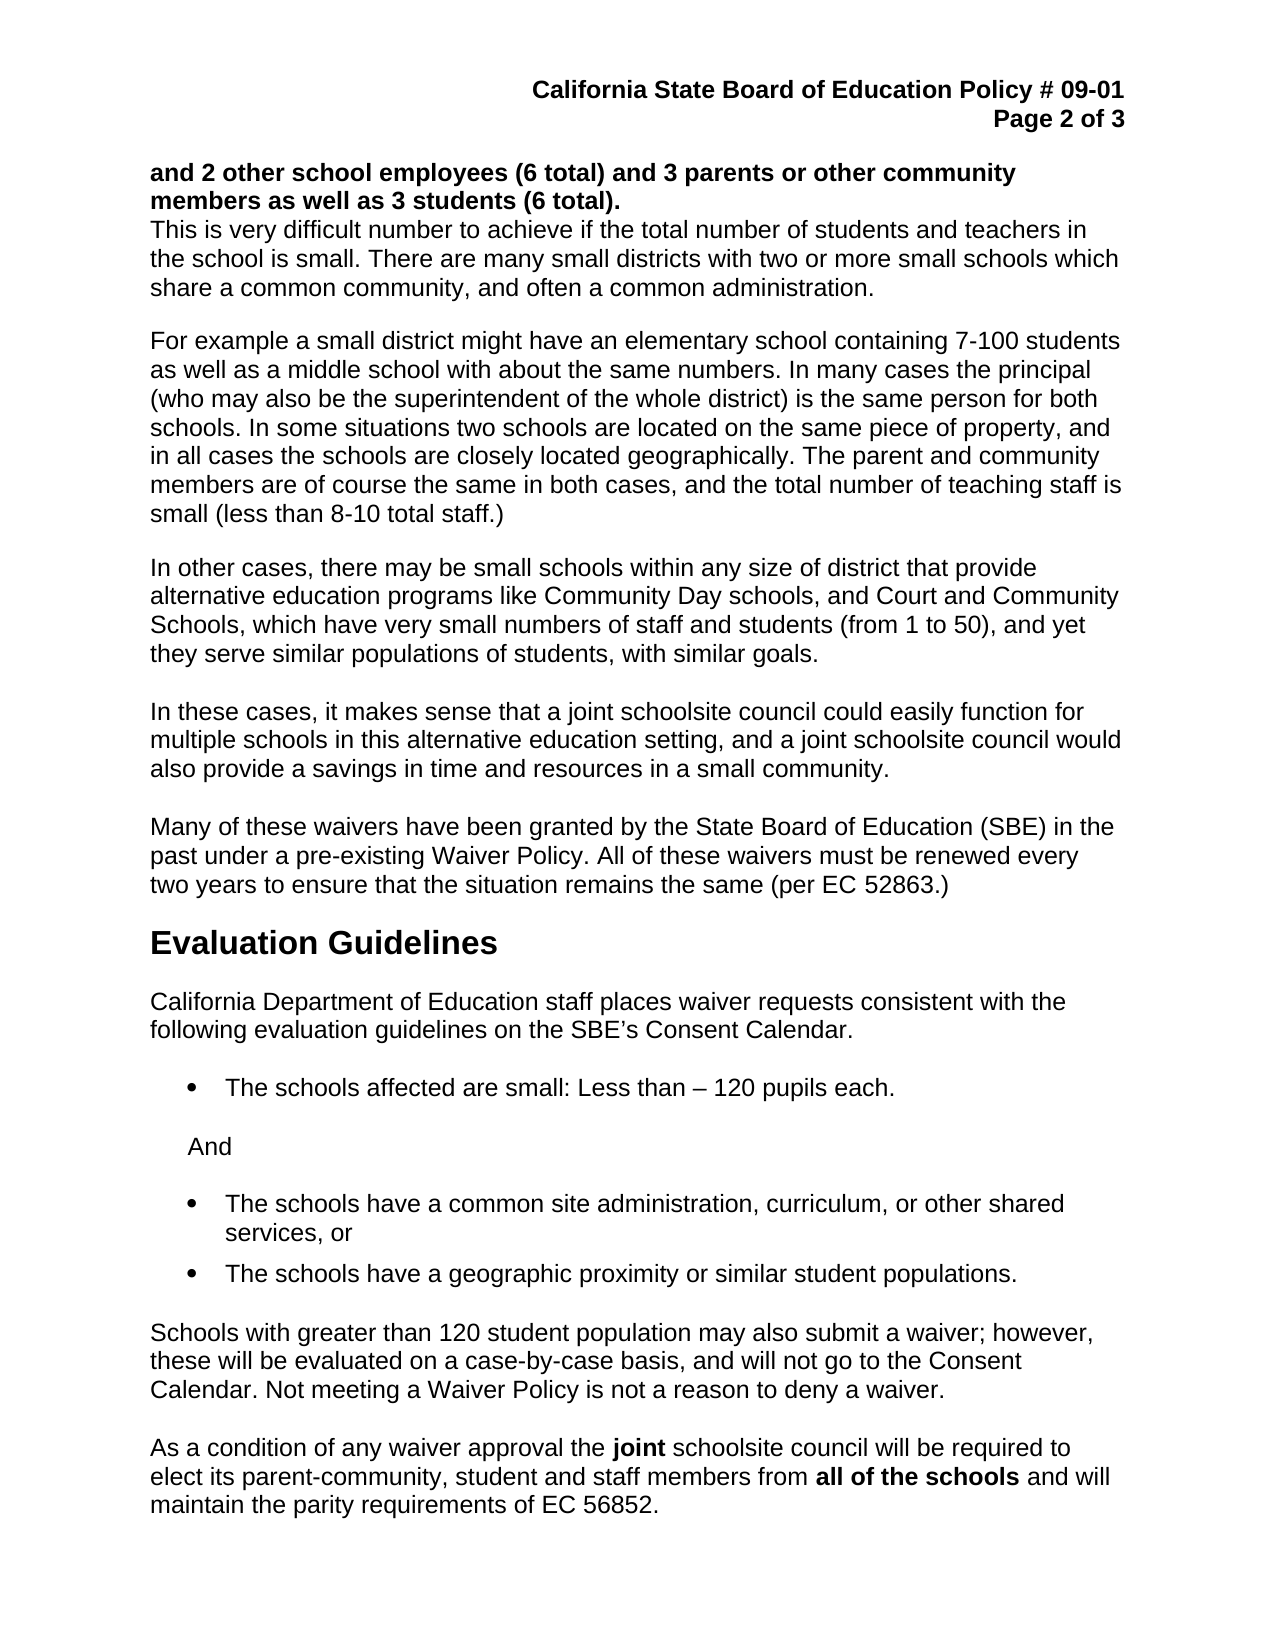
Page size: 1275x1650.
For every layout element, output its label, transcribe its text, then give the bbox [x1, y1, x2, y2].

text California Department of Education staff places waiver requests consistent with the following evaluation guidelines on the SBE’s Consent Calendar. [150, 987, 1125, 1044]
text Many of these waivers have been granted by the State Board of Education (SBE) in the past under a pre-existing Waiver Policy. All of these waivers must be renewed every two years to ensure that the situation remains the same (per EC 52863.) [150, 812, 1125, 898]
text And [187, 1131, 1125, 1160]
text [150, 157, 1125, 215]
subtitle Evaluation Guidelines [150, 923, 1125, 962]
list The schools affected are small: Less than – 120 pupils each. [187, 1073, 1125, 1102]
text This is very difficult number to achieve if the total number of students and teachers in the school is small. There are many small districts with two or more small schools which share a common community, and often a common administration. [150, 215, 1125, 301]
text In these cases, it makes sense that a joint schoolsite council could easily function for multiple schools in this alternative education setting, and a joint schoolsite council would also provide a savings in time and resources in a small community. [150, 697, 1125, 783]
list The schools have a geographic proximity or similar student populations. [187, 1259, 1125, 1288]
text Schools with greater than 120 student population may also submit a waiver; however, these will be evaluated on a case-by-case basis, and will not go to the Consent Calendar. Not meeting a Waiver Policy is not a reason to deny a waiver. [150, 1317, 1125, 1404]
text In other cases, there may be small schools within any size of district that provide alternative education programs like Community Day schools, and Court and Community Schools, which have very small numbers of staff and students (from 1 to 50), and yet they serve similar populations of students, with similar goals. [150, 552, 1125, 667]
list The schools have a common site administration, curriculum, or other shared services, or [187, 1189, 1125, 1247]
text For example a small district might have an elementary school containing 7-100 students as well as a middle school with about the same numbers. In many cases the principal (who may also be the superintendent of the whole district) is the same person for both schools. In some situations two schools are located on the same piece of property, and in all cases the schools are closely located geographically. The parent and community members are of course the same in both cases, and the total number of teaching staff is small (less than 8-10 total staff.) [150, 326, 1125, 527]
text As a condition of any waiver approval the joint schoolsite council will be required to elect its parent-community, student and staff members from all of the schools and will maintain the parity requirements of EC 56852. [150, 1433, 1125, 1519]
